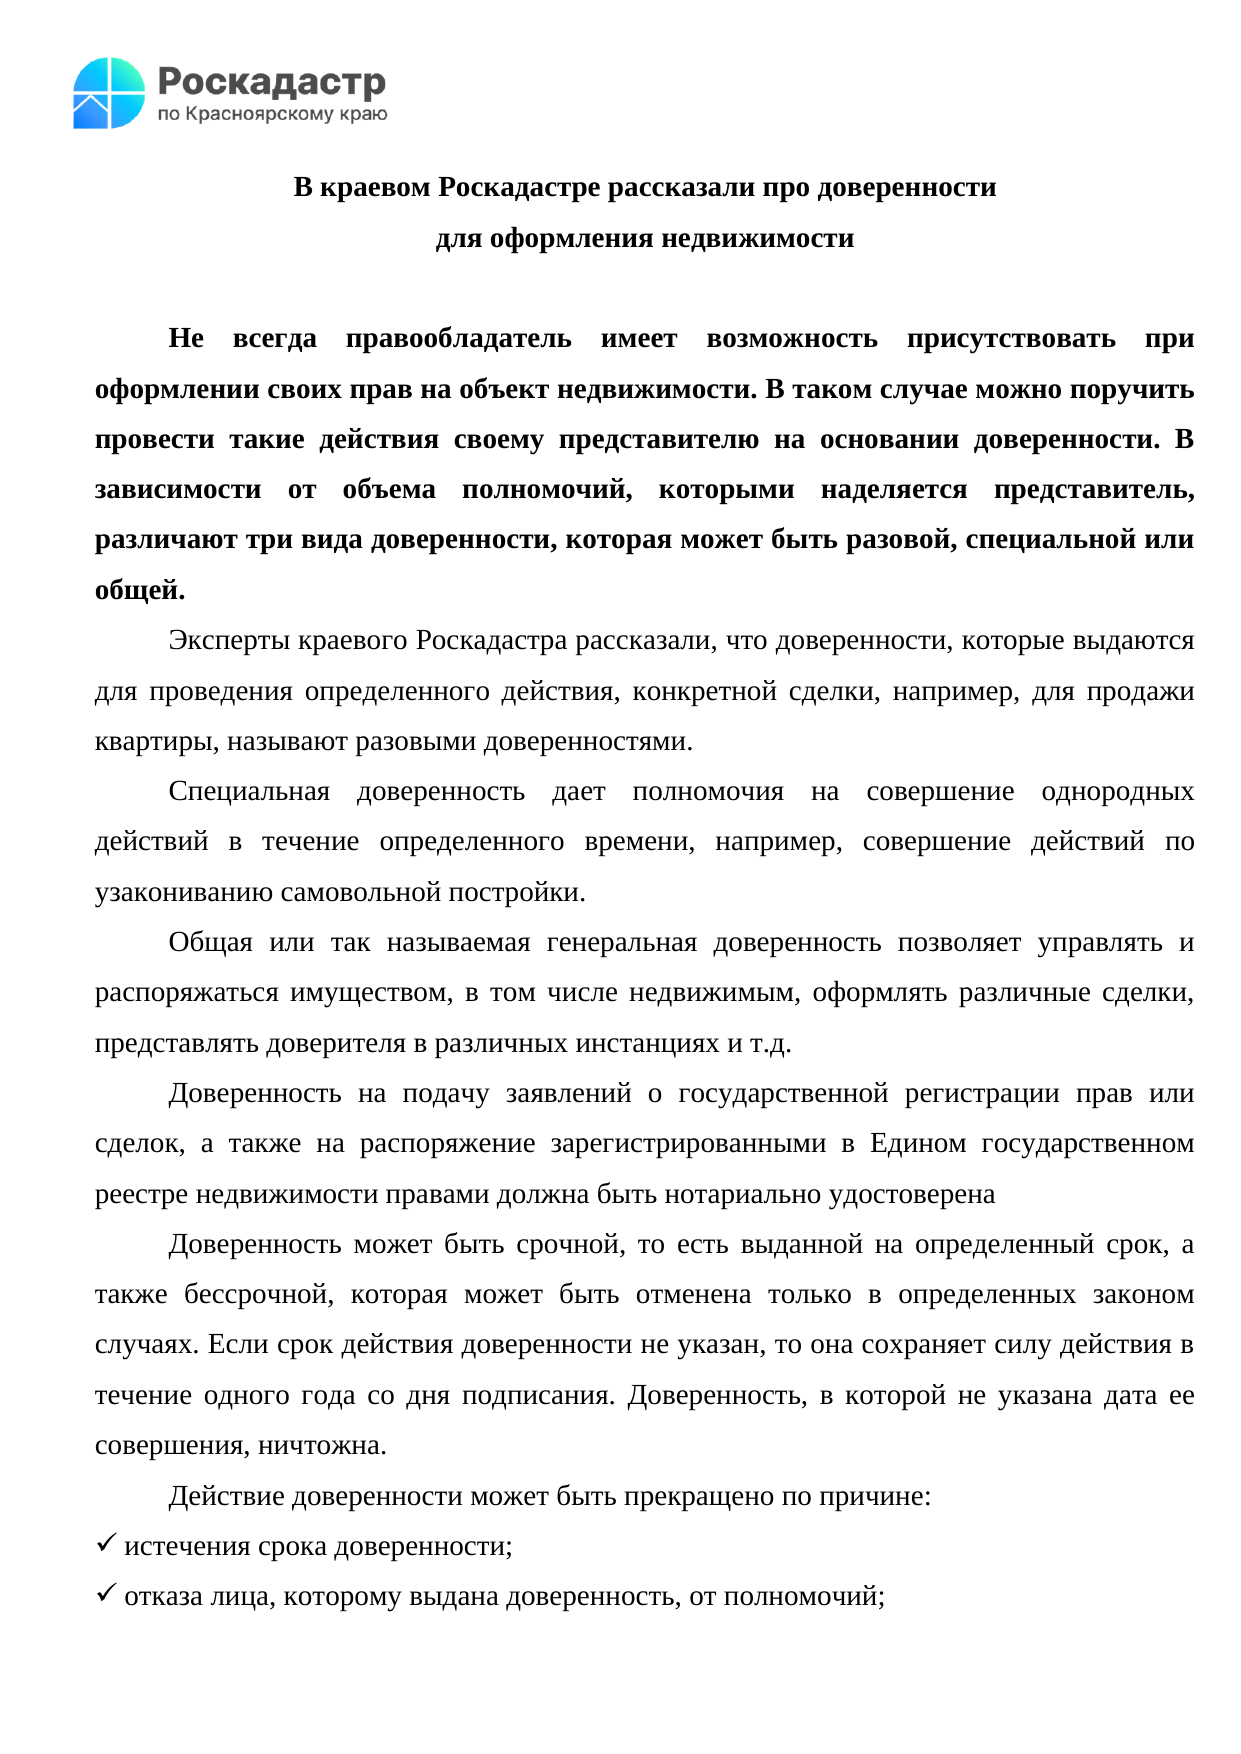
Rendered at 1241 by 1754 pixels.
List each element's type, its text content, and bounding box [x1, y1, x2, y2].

text Специальная доверенность дает полномочия на совершение однородных действий в течение определенного времени, например, совершение действий по узакониванию самовольной постройки. [94, 773, 1196, 907]
text для оформления недвижимости [94, 220, 1196, 253]
list отказа лица, которому выдана доверенность, от полномочий; [94, 1578, 1196, 1612]
text Действие доверенности может быть прекращено по причине: [94, 1478, 1196, 1511]
text Эксперты краевого Роскадастра рассказали, что доверенности, которые выдаются для проведения определенного действия, конкретной сделки, например, для продажи квартиры, называют разовыми доверенностями. [94, 622, 1196, 756]
text Доверенность на подачу заявлений о государственной регистрации прав или сделок, а также на распоряжение зарегистрированными в Едином государственном реестре недвижимости правами должна быть нотариально удостоверена [94, 1075, 1196, 1209]
list истечения срока доверенности; [94, 1528, 1196, 1562]
text Общая или так называемая генеральная доверенность позволяет управлять и распоряжаться имуществом, в том числе недвижимым, оформлять различные сделки, представлять доверителя в различных инстанциях и т.д. [94, 924, 1196, 1058]
text В краевом Роскадастре рассказали про доверенности [94, 169, 1196, 203]
picture [57, 41, 402, 144]
text Не всегда правообладатель имеет возможность присутствовать при оформлении своих прав на объект недвижимости. В таком случае можно поручить провести такие действия своему представителю на основании доверенности. В зависимости от объема полномочий, которыми наделяется представитель, различают три вида доверенности, которая может быть разовой, специальной или общей. [94, 320, 1196, 606]
text Доверенность может быть срочной, то есть выданной на определенный срок, а также бессрочной, которая может быть отменена только в определенных законом случаях. Если срок действия доверенности не указан, то она сохраняет силу действия в течение одного года со дня подписания. Доверенность, в которой не указана дата ее совершения, ничтожна. [94, 1226, 1196, 1461]
